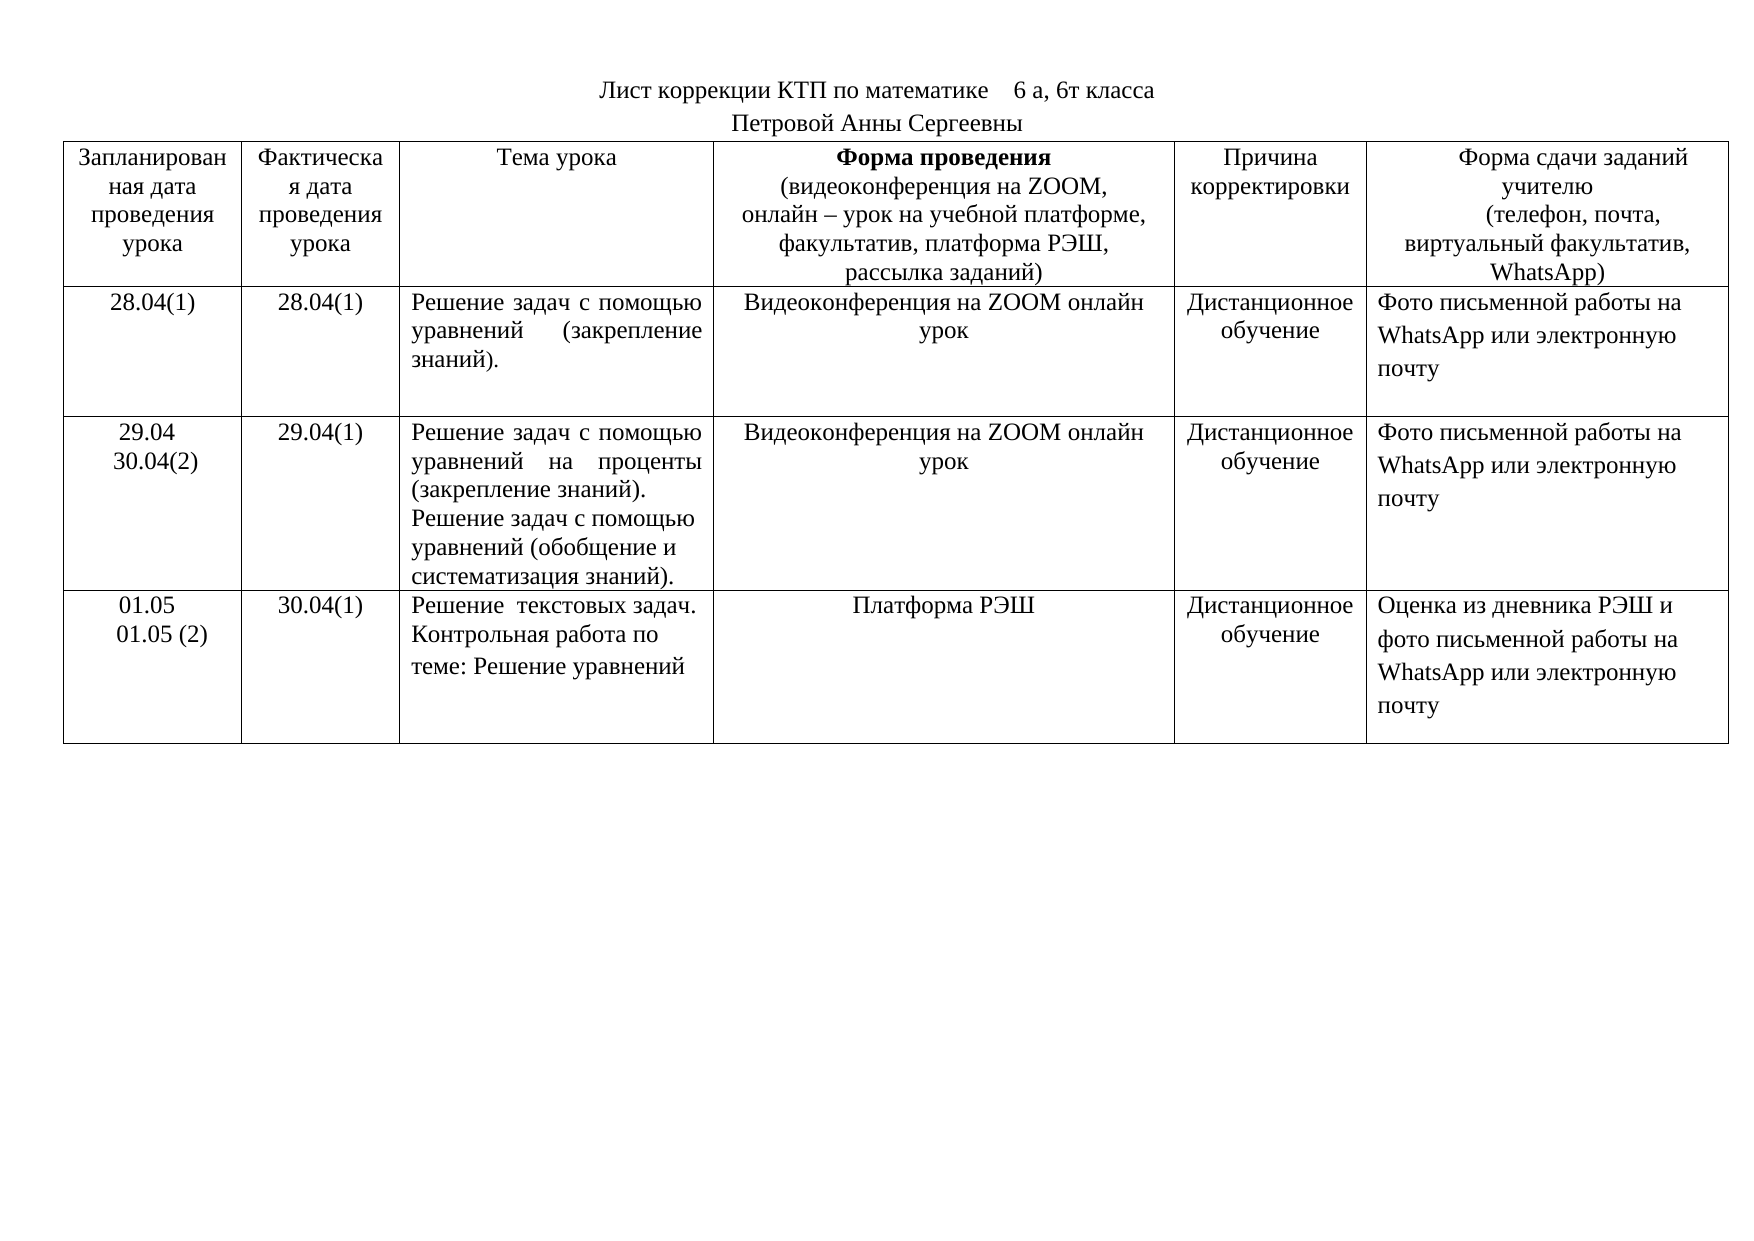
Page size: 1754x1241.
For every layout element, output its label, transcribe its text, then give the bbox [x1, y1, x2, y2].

table_header Форма сдачи заданий учителю (телефон, почта, виртуальный факультатив, WhatsApp) [1367, 142, 1728, 286]
table_cell 29.04 30.04(2) [64, 417, 241, 589]
table_cell Дистанционное обучение [1175, 591, 1366, 743]
table_cell Видеоконференция на ZOOM онлайн урок [714, 287, 1174, 416]
table_cell Оценка из дневника РЭШ и фото письменной работы на WhatsApp или электронную почту [1367, 591, 1728, 743]
table_cell Платформа РЭШ [714, 591, 1174, 743]
table_header Фактическая дата проведения урока [242, 142, 399, 286]
table_cell 28.04(1) [64, 287, 241, 416]
table_cell 30.04(1) [242, 591, 399, 743]
table_header Причина корректировки [1175, 142, 1366, 286]
table_cell Решение задач с помощью уравнений на проценты (закрепление знаний). Решение задач с помощью уравнений (обобщение и систематизация знаний). [400, 417, 713, 589]
table_cell Решение текстовых задач. Контрольная работа по теме: Решение уравнений [400, 591, 713, 743]
table_header Форма проведения (видеоконференция на ZOOM, онлайн – урок на учебной платформе, факультатив, платформа РЭШ, рассылка заданий) [714, 142, 1174, 286]
table_cell Фото письменной работы на WhatsApp или электронную почту [1367, 417, 1728, 589]
table_cell Решение задач с помощью уравнений (закрепление знаний). [400, 287, 713, 416]
table_cell Дистанционное обучение [1175, 417, 1366, 589]
table_cell Видеоконференция на ZOOM онлайн урок [714, 417, 1174, 589]
table_cell 28.04(1) [242, 287, 399, 416]
table_cell 29.04(1) [242, 417, 399, 589]
text Лист коррекции КТП по математике 6 а, 6т класса [75, 75, 1679, 104]
table_cell Фото письменной работы на WhatsApp или электронную почту [1367, 287, 1728, 416]
table_header Тема урока [400, 142, 713, 286]
text Петровой Анны Сергеевны [75, 108, 1679, 137]
table_cell 01.05 01.05 (2) [64, 591, 241, 743]
table_cell Дистанционное обучение [1175, 287, 1366, 416]
table_header Запланированная дата проведения урока [64, 142, 241, 286]
